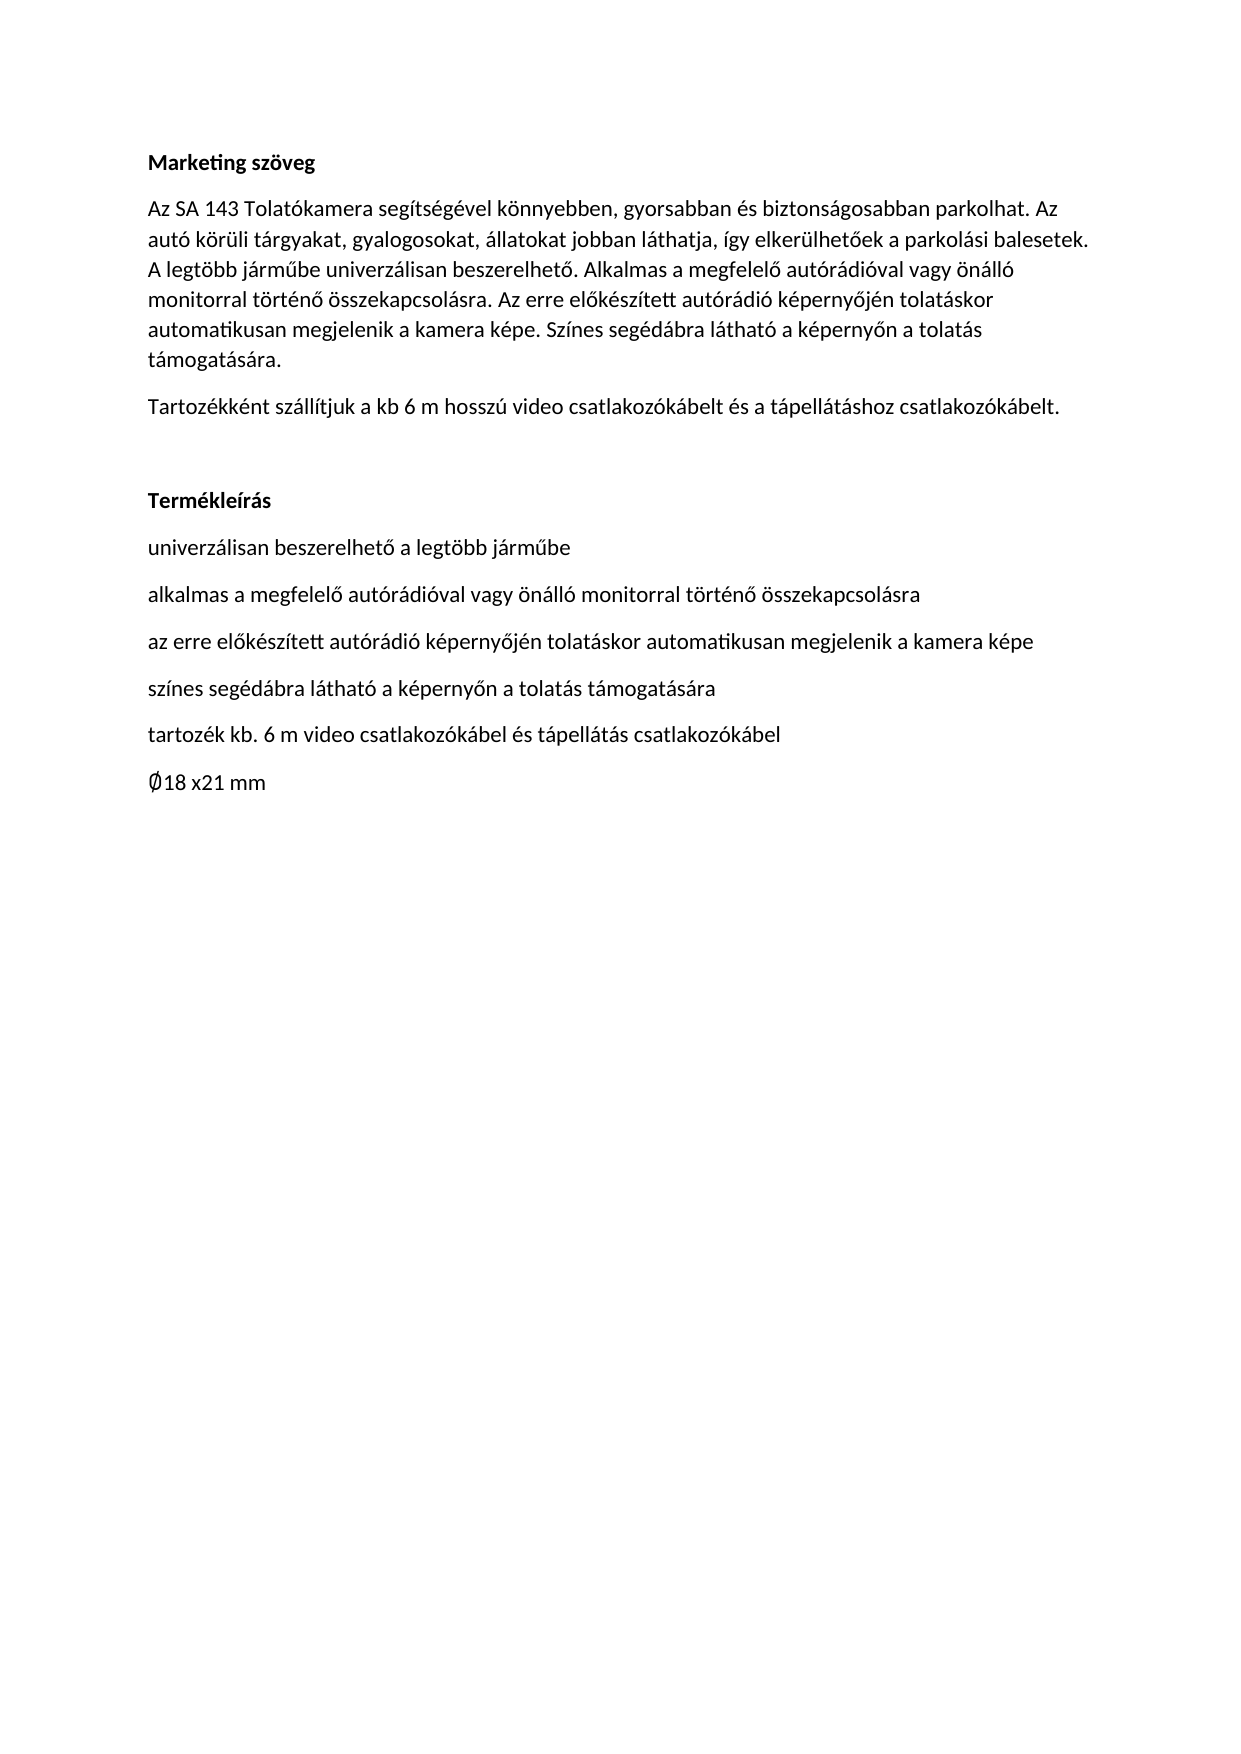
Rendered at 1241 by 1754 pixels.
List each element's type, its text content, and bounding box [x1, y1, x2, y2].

text Termékleírás [148, 486, 1093, 514]
text Tartozékként szállítjuk a kb 6 m hosszú video csatlakozókábelt és a tápellátáshoz csatlakozókábelt. [148, 392, 1093, 420]
text ∅18 x21 mm [148, 767, 1093, 796]
text színes segédábra látható a képernyőn a tolatás támogatására [148, 674, 1093, 702]
text Marketing szöveg [148, 148, 1093, 176]
text az erre előkészített autórádió képernyőjén tolatáskor automatikusan megjelenik a kamera képe [148, 627, 1093, 655]
text Az SA 143 Tolatókamera segítségével könnyebben, gyorsabban és biztonságosabban parkolhat. Az autó körüli tárgyakat, gyalogosokat, állatokat jobban láthatja, így elkerülhetőek a parkolási balesetek. A legtöbb járműbe univerzálisan beszerelhető. Alkalmas a megfelelő autórádióval vagy önálló monitorral történő összekapcsolásra. Az erre előkészített autórádió képernyőjén tolatáskor automatikusan megjelenik a kamera képe. Színes segédábra látható a képernyőn a tolatás támogatására. [148, 194, 1093, 373]
text alkalmas a megfelelő autórádióval vagy önálló monitorral történő összekapcsolásra [148, 580, 1093, 608]
text univerzálisan beszerelhető a legtöbb járműbe [148, 533, 1093, 561]
text tartozék kb. 6 m video csatlakozókábel és tápellátás csatlakozókábel [148, 721, 1093, 748]
